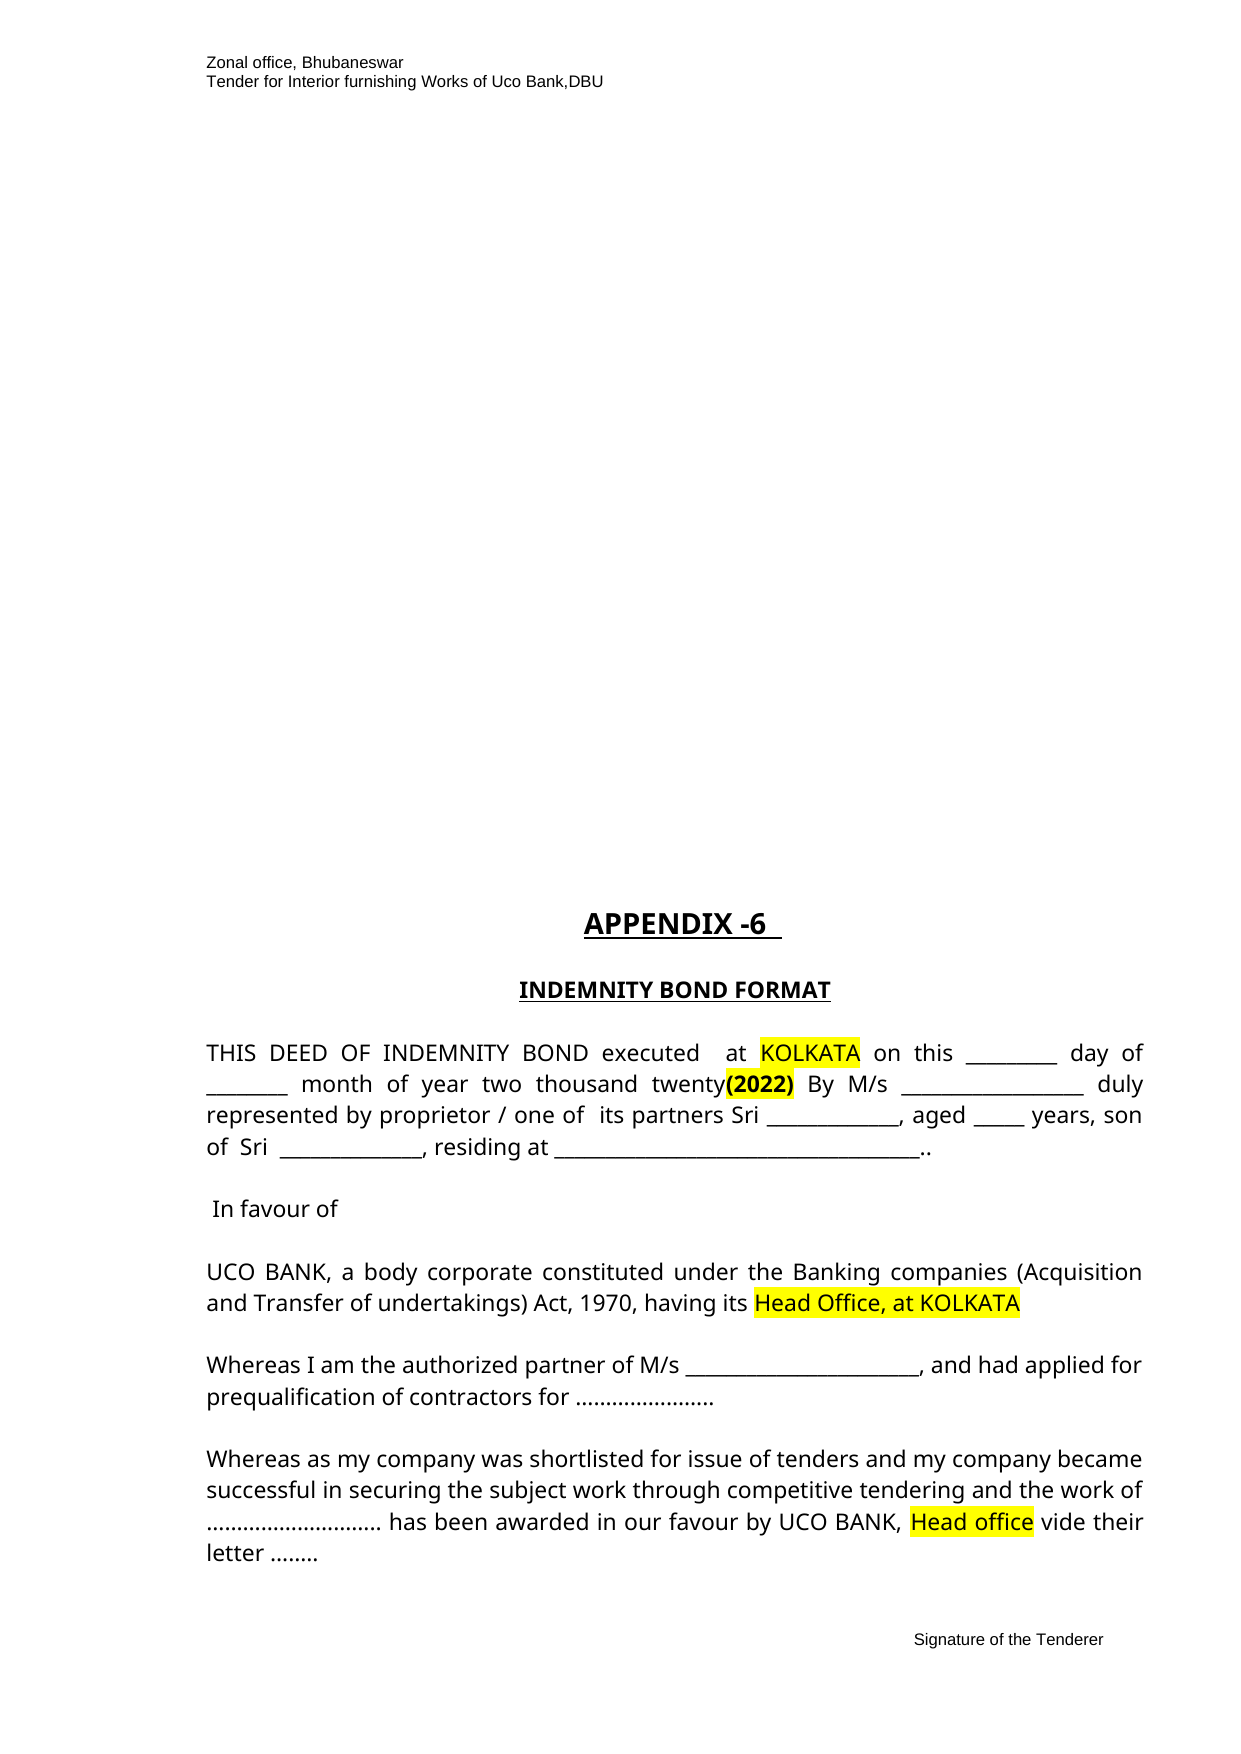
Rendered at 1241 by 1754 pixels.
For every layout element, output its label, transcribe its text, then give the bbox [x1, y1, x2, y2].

text INDEMNITY BOND FORMAT [206, 974, 1144, 1006]
text APPENDIX -6 [206, 903, 1144, 943]
text Whereas as my company was shortlisted for issue of tenders and my company became successful in securing the subject work through competitive tendering and the work of ……………………….. has been awarded in our favour by UCO BANK, Head office vide their letter …….. [206, 1443, 1144, 1568]
text THIS DEED OF INDEMNITY BOND executed at KOLKATA on this _________ day of ________ month of year two thousand twenty(2022) By M/s __________________ duly represented by proprietor / one of its partners Sri _____________, aged _____ years, son of Sri ______________, residing at ____________________________________.. [206, 1037, 1144, 1162]
text Whereas I am the authorized partner of M/s _______________________, and had applied for prequalification of contractors for ………………….. [206, 1349, 1144, 1412]
text UCO BANK, a body corporate constituted under the Banking companies (Acquisition and Transfer of undertakings) Act, 1970, having its Head Office, at KOLKATA [206, 1256, 1144, 1318]
text In favour of [206, 1193, 1144, 1224]
